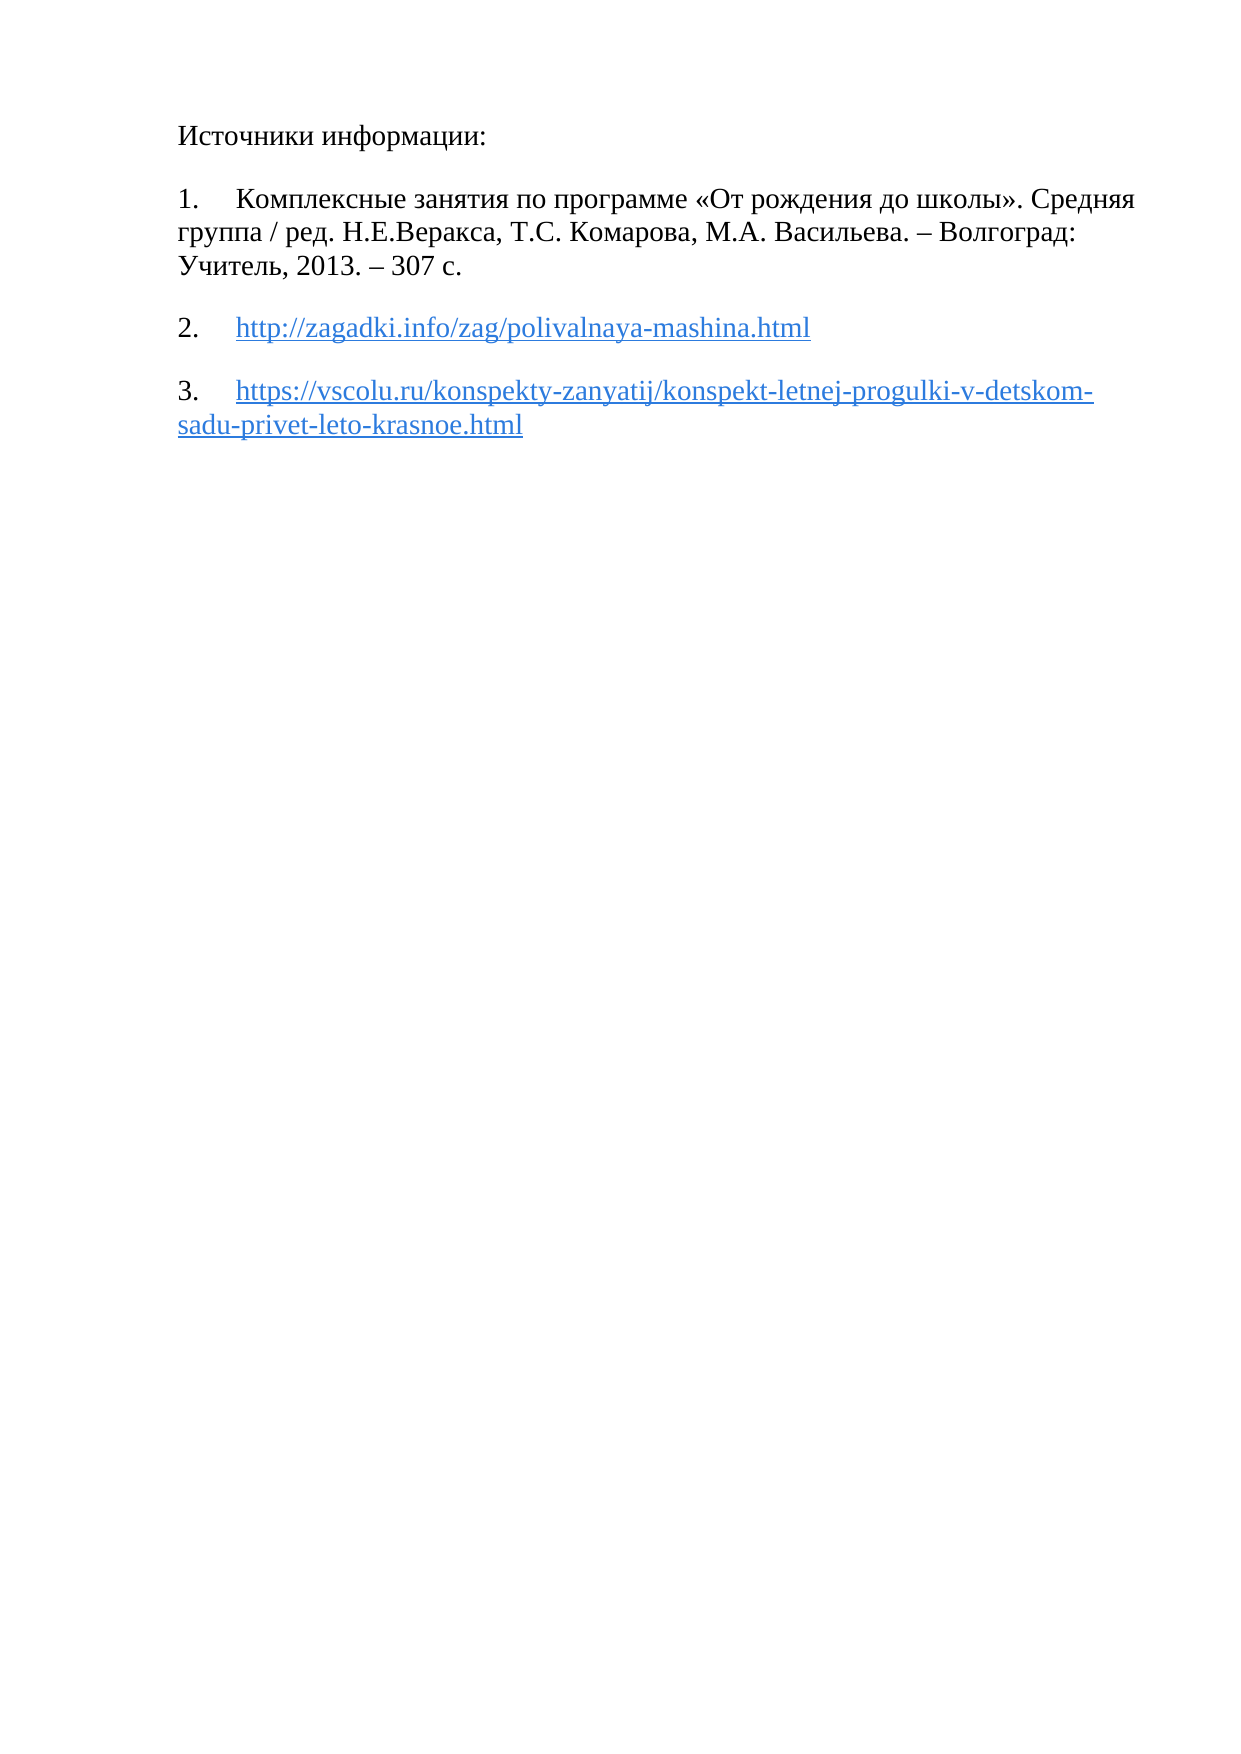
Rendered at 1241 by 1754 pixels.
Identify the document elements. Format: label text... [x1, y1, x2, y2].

text 2. http://zagadki.info/zag/polivalnaya-mashina.html [177, 311, 1152, 344]
text 3. https://vscolu.ru/konspekty-zanyatij/konspekt-letnej-progulki-v-detskom-sadu-privet-leto-krasnoe.html [177, 373, 1152, 440]
text 1. Комплексные занятия по программе «От рождения до школы». Средняя группа / ред. Н.Е.Веракса, Т.С. Комарова, М.А. Васильева. – Волгоград: Учитель, 2013. – 307 с. [177, 181, 1152, 281]
text Источники информации: [177, 118, 1152, 152]
